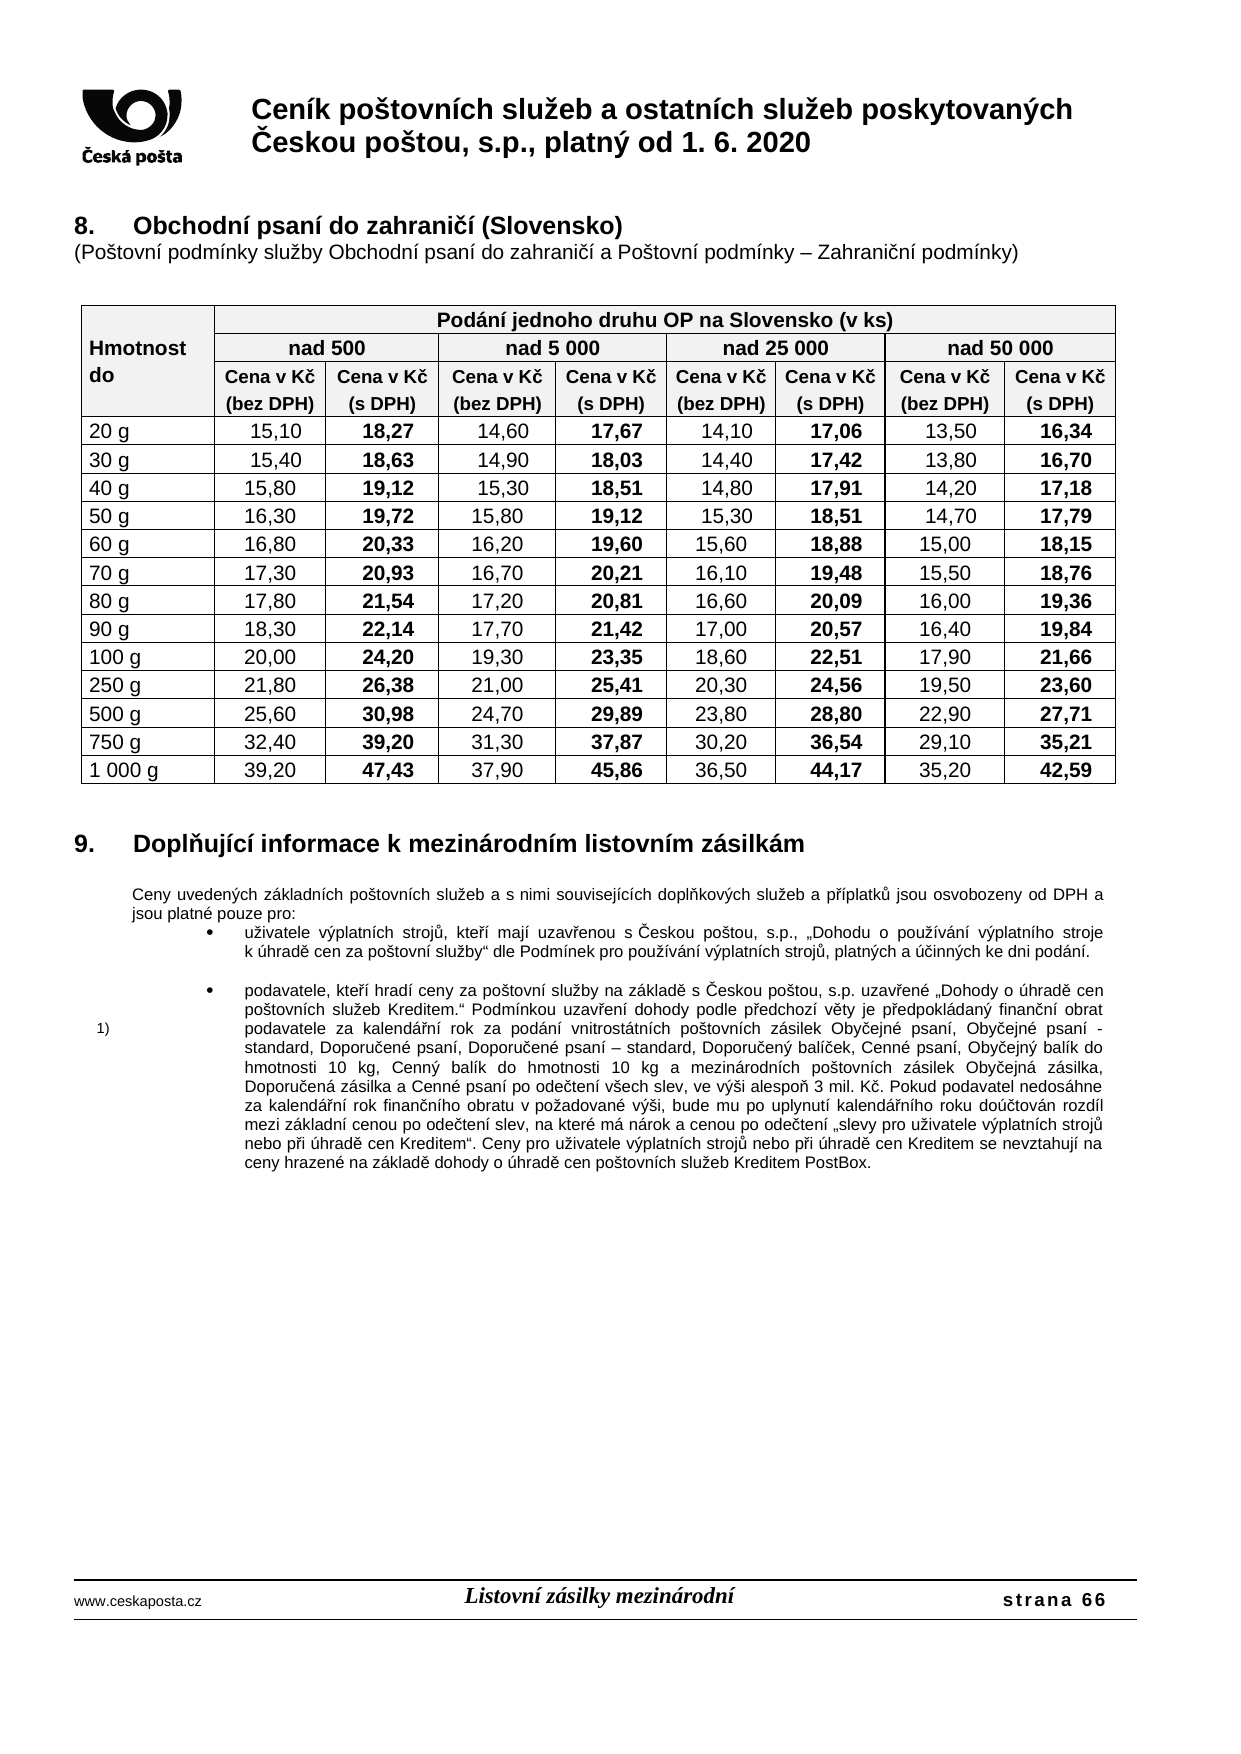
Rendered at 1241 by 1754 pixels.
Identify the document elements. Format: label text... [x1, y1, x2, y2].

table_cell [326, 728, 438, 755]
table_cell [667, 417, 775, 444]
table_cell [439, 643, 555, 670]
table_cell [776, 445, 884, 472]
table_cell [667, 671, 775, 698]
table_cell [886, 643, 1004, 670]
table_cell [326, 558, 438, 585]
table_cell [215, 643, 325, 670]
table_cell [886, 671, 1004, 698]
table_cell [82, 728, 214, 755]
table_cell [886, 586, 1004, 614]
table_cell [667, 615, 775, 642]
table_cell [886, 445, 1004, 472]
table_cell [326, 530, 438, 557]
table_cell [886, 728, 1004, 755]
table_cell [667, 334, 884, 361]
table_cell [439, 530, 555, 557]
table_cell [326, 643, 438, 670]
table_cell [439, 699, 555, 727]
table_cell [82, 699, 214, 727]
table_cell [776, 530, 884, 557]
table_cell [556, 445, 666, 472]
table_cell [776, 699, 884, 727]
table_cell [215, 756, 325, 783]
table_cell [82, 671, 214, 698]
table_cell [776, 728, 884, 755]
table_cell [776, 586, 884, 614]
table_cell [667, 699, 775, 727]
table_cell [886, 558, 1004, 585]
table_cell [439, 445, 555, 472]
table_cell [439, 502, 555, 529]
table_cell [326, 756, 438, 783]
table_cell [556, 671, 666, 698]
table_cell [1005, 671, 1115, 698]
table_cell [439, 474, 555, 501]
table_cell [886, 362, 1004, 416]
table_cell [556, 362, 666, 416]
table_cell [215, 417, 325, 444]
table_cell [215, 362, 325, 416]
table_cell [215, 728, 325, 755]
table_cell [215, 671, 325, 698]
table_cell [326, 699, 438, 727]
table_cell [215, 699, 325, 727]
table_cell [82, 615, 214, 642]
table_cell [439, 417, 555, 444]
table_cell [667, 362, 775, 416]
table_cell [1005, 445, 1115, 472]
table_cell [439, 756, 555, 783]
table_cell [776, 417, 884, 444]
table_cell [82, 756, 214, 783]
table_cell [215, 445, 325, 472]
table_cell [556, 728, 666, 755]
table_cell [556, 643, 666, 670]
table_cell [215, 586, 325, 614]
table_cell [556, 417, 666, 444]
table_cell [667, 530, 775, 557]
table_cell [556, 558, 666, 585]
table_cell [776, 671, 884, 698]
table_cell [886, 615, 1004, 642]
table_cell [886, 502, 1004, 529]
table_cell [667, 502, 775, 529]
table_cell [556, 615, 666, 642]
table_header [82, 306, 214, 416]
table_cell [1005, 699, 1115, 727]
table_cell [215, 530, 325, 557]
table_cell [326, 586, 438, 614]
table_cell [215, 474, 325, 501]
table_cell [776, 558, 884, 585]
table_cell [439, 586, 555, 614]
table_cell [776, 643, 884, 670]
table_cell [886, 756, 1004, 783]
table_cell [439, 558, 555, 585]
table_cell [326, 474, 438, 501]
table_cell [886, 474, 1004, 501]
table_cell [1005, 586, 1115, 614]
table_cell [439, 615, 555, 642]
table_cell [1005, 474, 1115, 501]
subtitle Obchodní psaní do zahraničí (Slovensko) [74, 213, 1137, 240]
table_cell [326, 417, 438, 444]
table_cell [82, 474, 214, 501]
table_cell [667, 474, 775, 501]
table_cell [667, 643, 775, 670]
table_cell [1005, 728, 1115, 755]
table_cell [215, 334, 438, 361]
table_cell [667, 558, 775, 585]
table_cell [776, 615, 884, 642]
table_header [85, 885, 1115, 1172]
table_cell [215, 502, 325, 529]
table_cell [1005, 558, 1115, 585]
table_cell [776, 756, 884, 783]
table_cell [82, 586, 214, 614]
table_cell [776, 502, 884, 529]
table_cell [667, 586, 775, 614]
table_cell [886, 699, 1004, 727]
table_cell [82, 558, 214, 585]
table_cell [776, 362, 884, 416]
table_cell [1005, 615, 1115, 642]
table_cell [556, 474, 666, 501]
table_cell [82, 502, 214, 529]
subtitle Doplňující informace k mezinárodním listovním zásilkám [74, 831, 1137, 858]
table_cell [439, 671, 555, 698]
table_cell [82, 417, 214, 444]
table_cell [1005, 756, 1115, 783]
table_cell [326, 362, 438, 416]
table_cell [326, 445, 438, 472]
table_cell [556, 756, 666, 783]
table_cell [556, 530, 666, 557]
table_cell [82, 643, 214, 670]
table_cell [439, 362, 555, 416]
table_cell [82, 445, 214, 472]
text (Poštovní podmínky služby Obchodní psaní do zahraničí a Poštovní podmínky – Zahraniční podmínky) [74, 240, 1137, 264]
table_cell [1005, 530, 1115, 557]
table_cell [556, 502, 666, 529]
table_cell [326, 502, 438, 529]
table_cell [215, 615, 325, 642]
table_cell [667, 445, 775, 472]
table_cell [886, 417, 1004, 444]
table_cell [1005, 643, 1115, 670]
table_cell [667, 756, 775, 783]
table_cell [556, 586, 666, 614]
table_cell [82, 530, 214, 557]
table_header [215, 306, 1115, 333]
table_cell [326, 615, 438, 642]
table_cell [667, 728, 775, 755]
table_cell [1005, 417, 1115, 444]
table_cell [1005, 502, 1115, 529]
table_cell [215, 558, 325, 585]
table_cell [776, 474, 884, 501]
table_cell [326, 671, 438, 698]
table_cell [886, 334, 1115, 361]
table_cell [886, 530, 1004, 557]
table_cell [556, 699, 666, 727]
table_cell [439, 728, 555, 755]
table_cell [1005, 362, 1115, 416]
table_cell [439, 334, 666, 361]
